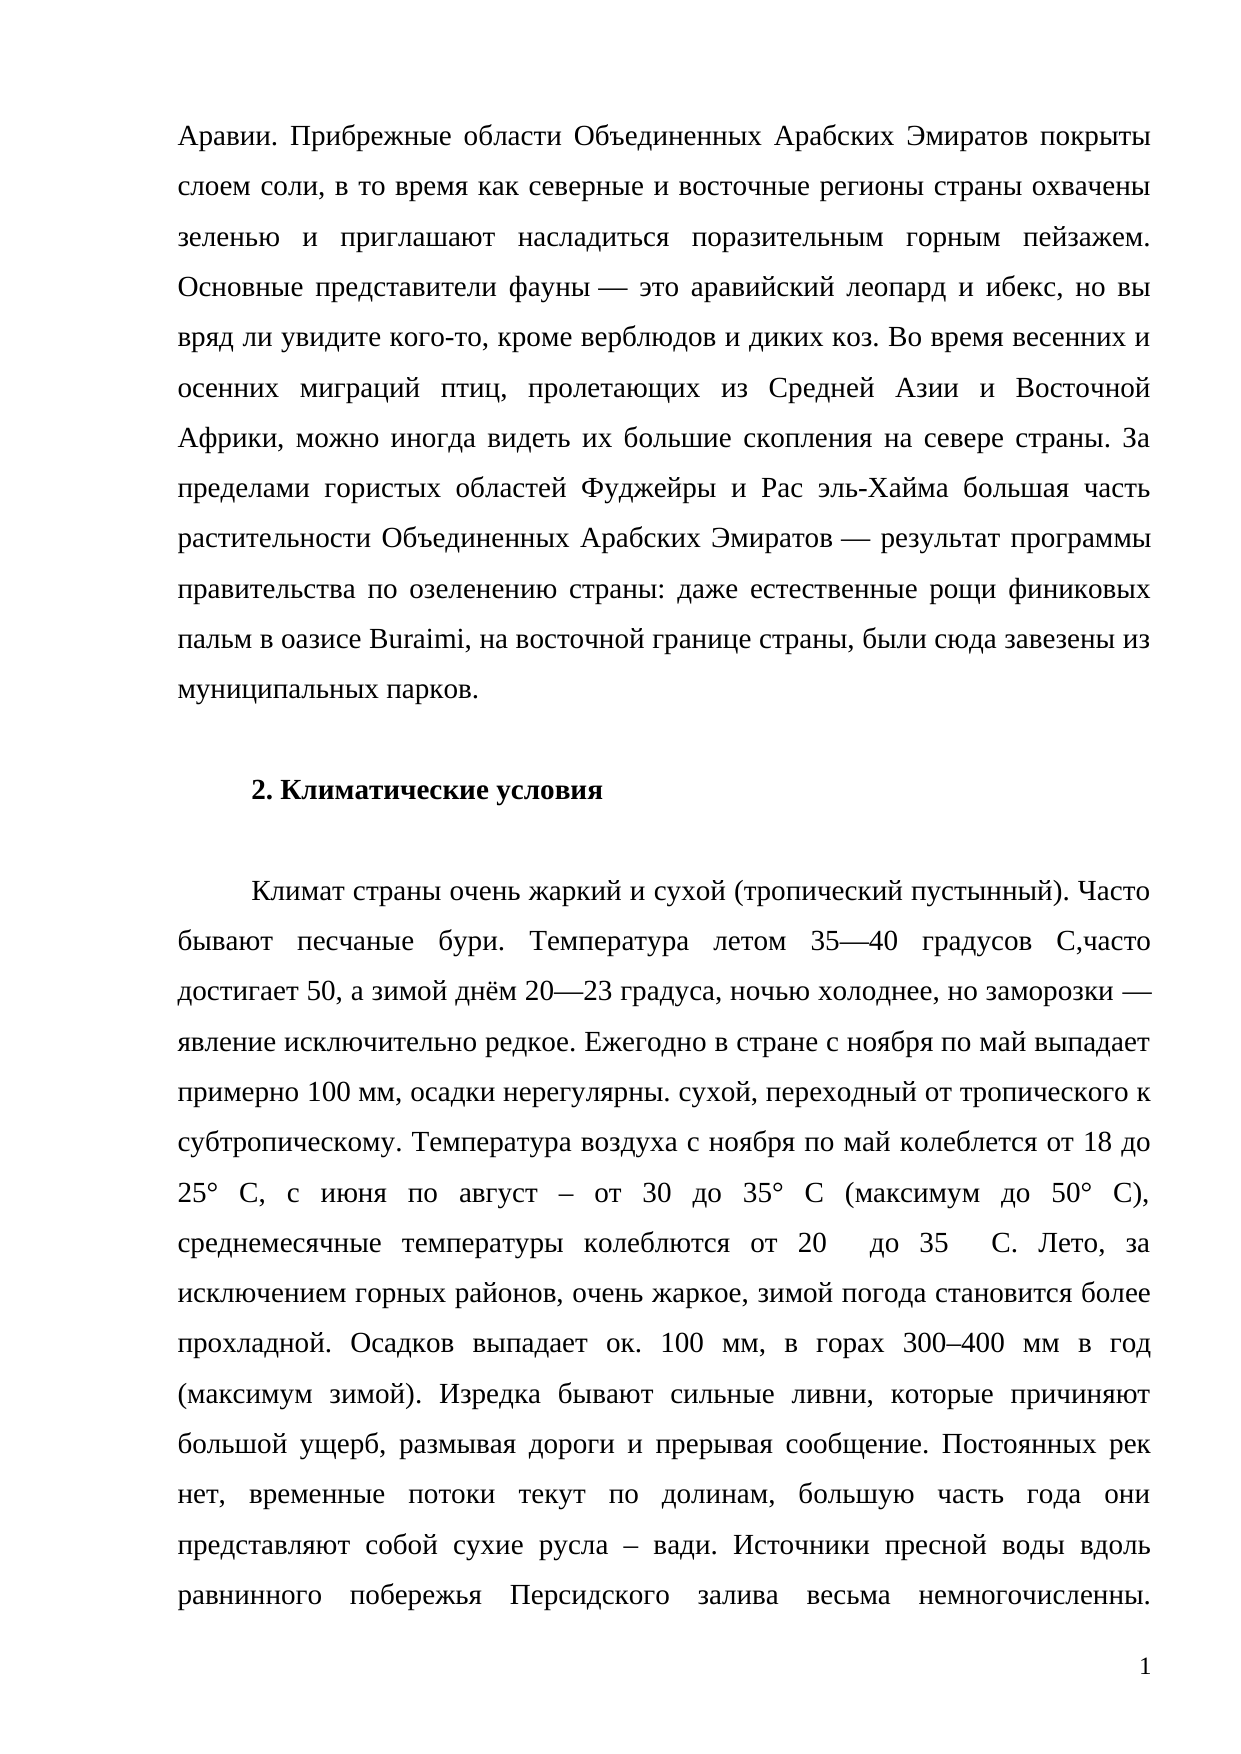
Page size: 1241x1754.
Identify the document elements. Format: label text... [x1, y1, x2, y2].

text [177, 118, 1152, 705]
text 2. Климатические условия [177, 772, 1152, 806]
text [177, 873, 1152, 1611]
